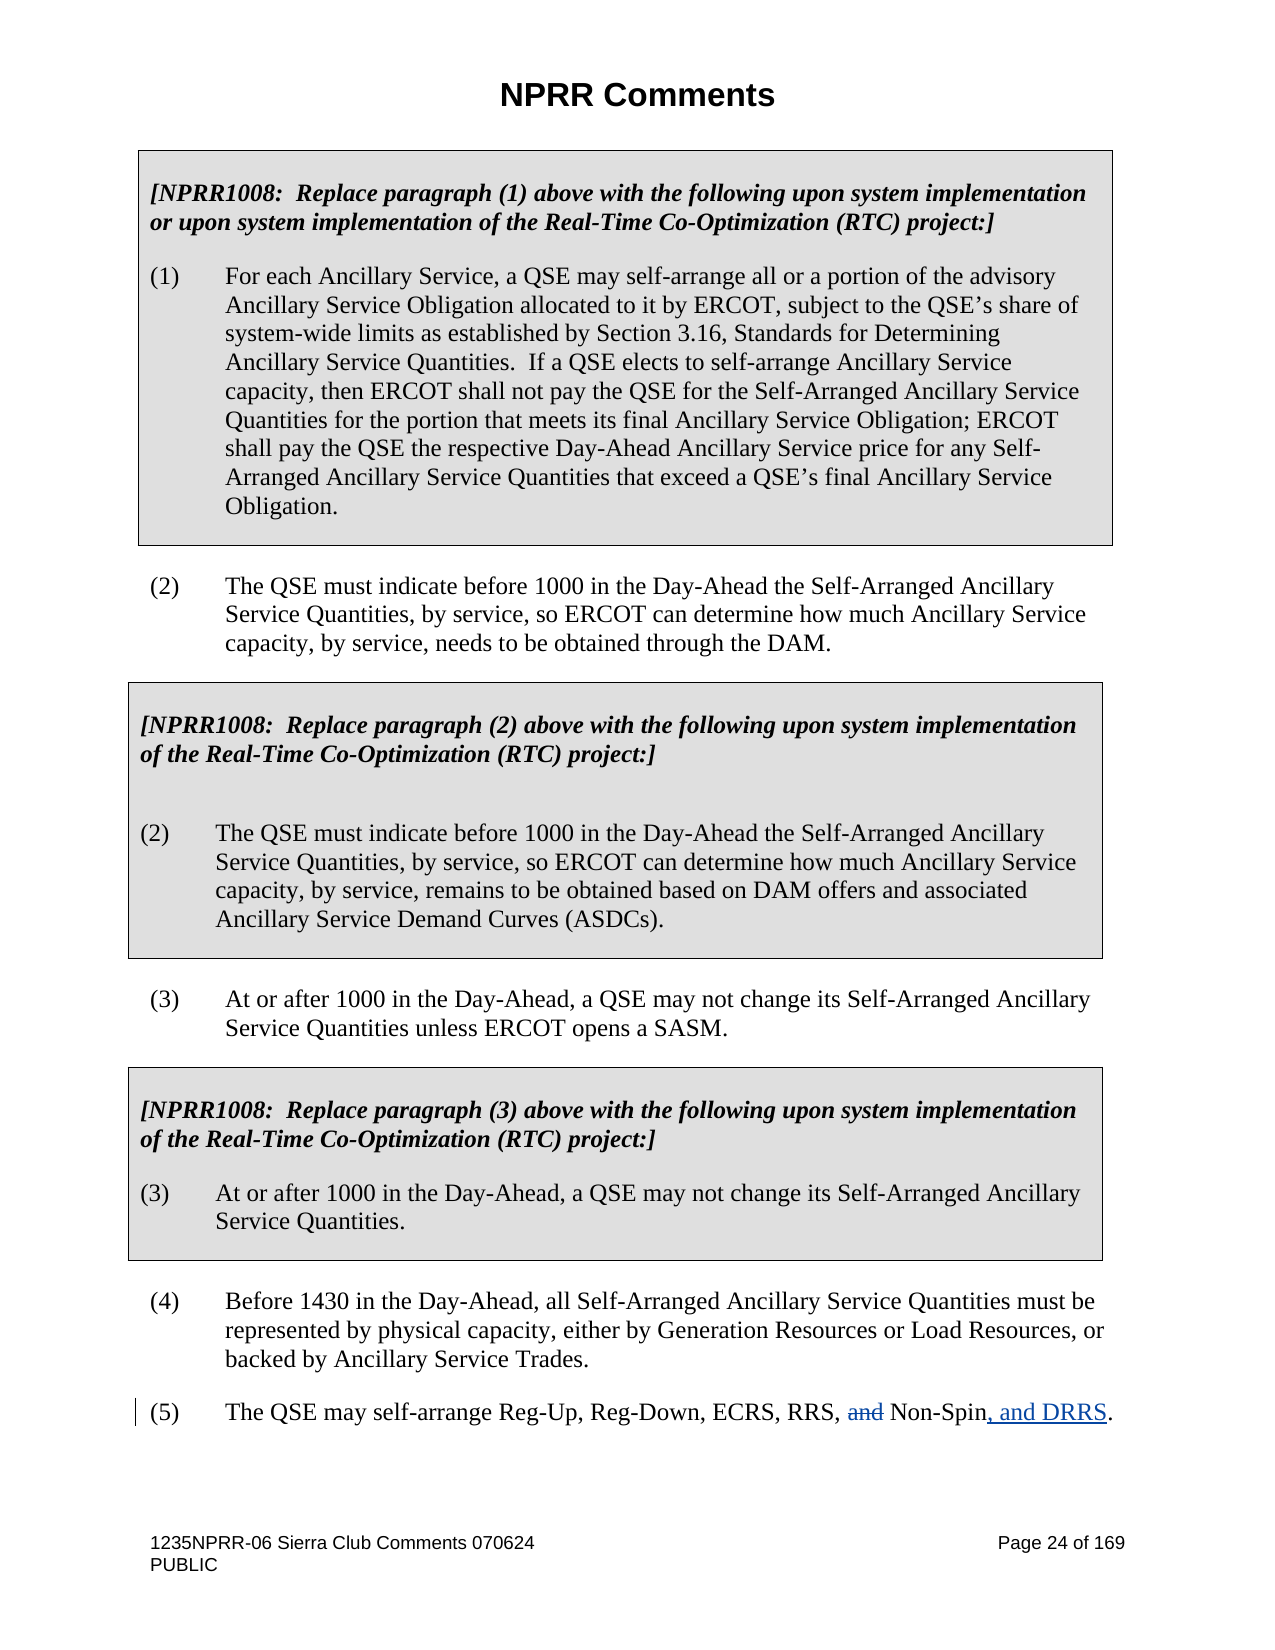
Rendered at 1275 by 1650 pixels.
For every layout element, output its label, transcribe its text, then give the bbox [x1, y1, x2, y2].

table_header [NPRR1008: Replace paragraph (3) above with the following upon system implementation of the Real-Time Co-Optimization (RTC) project:] (3) At or after 1000 in the Day-Ahead, a QSE may not change its Self-Arranged Ancillary Service Quantities. [129, 1068, 1102, 1260]
table_header [NPRR1008: Replace paragraph (1) above with the following upon system implementation or upon system implementation of the Real-Time Co-Optimization (RTC) project:] (1) For each Ancillary Service, a QSE may self-arrange all or a portion of the advisory Ancillary Service Obligation allocated to it by ERCOT, subject to the QSE’s share of system-wide limits as established by Section 3.16, Standards for Determining Ancillary Service Quantities. If a QSE elects to self-arrange Ancillary Service capacity, then ERCOT shall not pay the QSE for the Self-Arranged Ancillary Service Quantities for the portion that meets its final Ancillary Service Obligation; ERCOT shall pay the QSE the respective Day-Ahead Ancillary Service price for any Self-Arranged Ancillary Service Quantities that exceed a QSE’s final Ancillary Service Obligation. [139, 151, 1112, 545]
text (3) At or after 1000 in the Day-Ahead, a QSE may not change its Self-Arranged Ancillary Service Quantities unless ERCOT opens a SASM. [150, 984, 1125, 1042]
text (2) The QSE must indicate before 1000 in the Day-Ahead the Self-Arranged Ancillary Service Quantities, by service, so ERCOT can determine how much Ancillary Service capacity, by service, needs to be obtained through the DAM. [150, 571, 1125, 657]
table_header [NPRR1008: Replace paragraph (2) above with the following upon system implementation of the Real-Time Co-Optimization (RTC) project:] (2) The QSE must indicate before 1000 in the Day-Ahead the Self-Arranged Ancillary Service Quantities, by service, so ERCOT can determine how much Ancillary Service capacity, by service, remains to be obtained based on DAM offers and associated Ancillary Service Demand Curves (ASDCs). [129, 683, 1102, 958]
text (5) The QSE may self-arrange Reg-Up, Reg-Down, ECRS, RRS, Non-Spin. [150, 1397, 1125, 1426]
text (4) Before 1430 in the Day-Ahead, all Self-Arranged Ancillary Service Quantities must be represented by physical capacity, either by Generation Resources or Load Resources, or backed by Ancillary Service Trades. [150, 1286, 1125, 1372]
